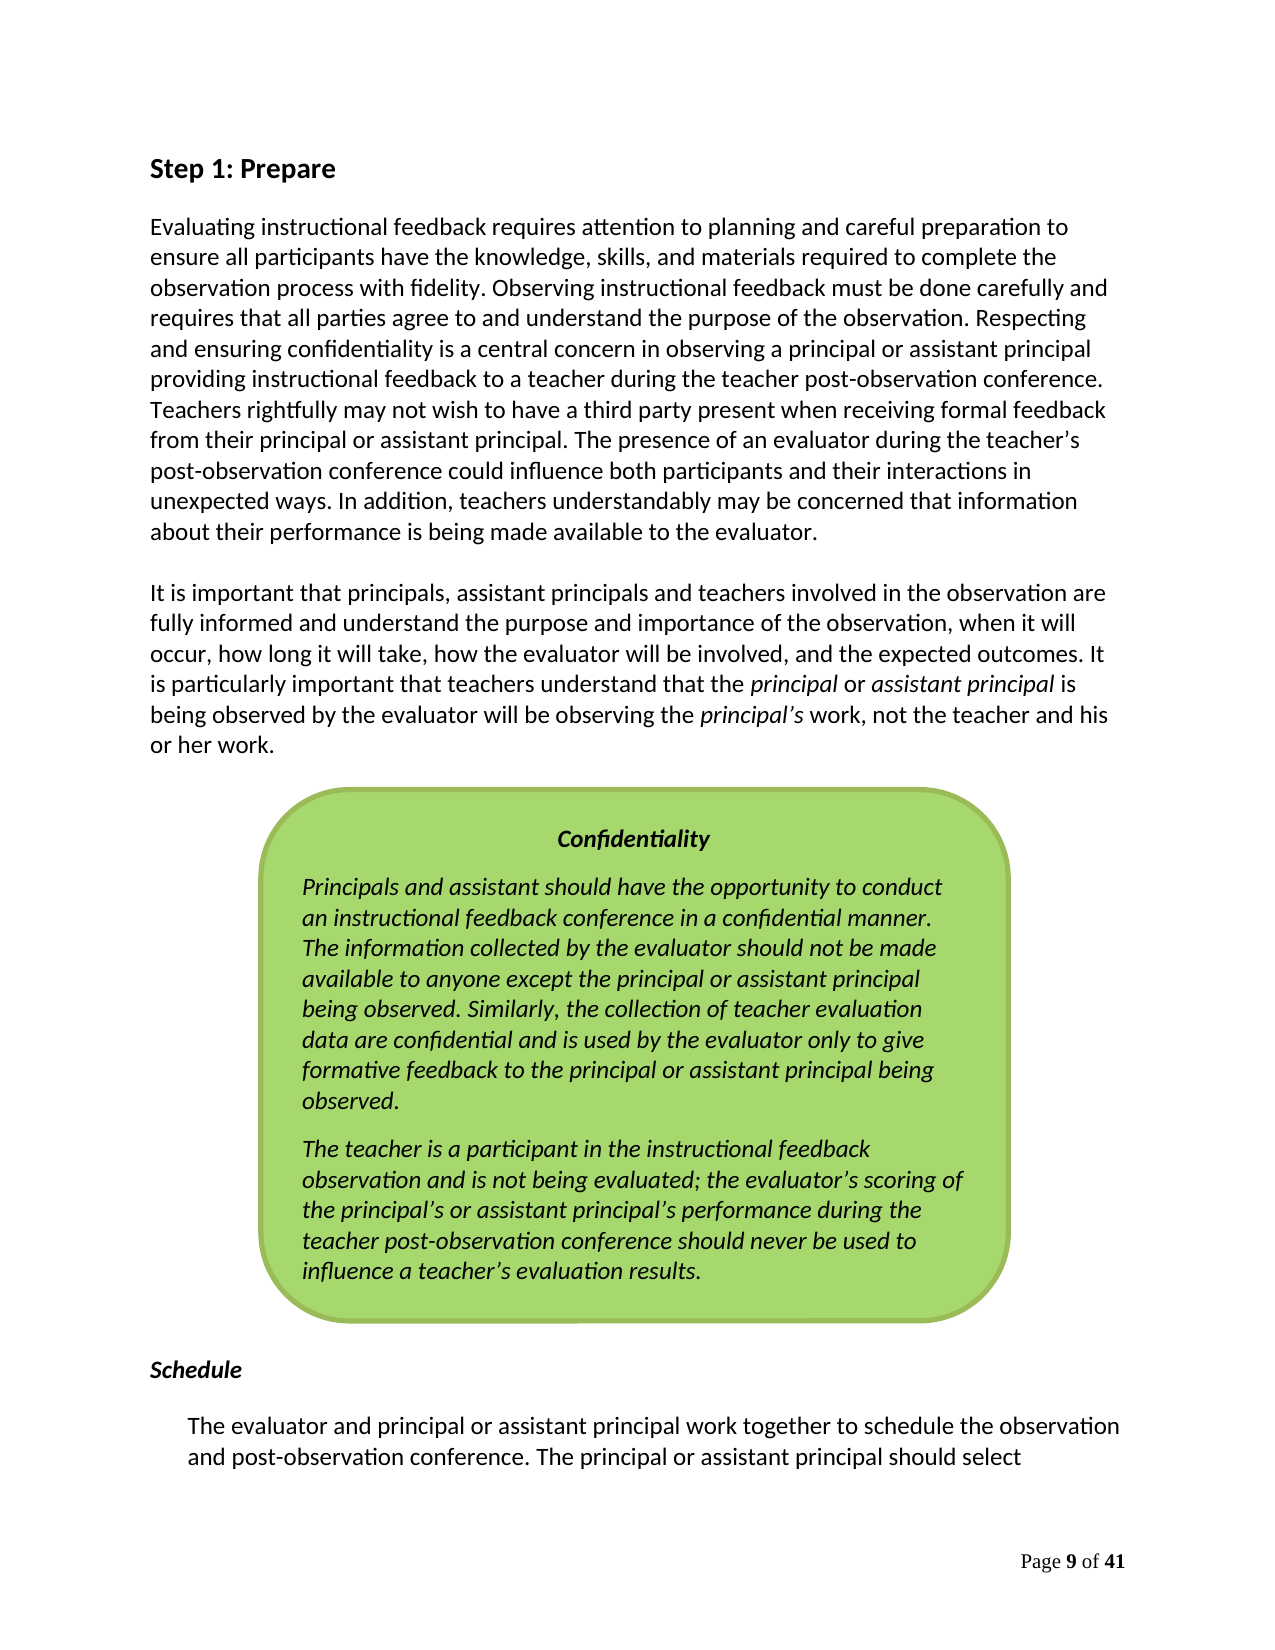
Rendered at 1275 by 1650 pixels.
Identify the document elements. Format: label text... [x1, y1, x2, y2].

text It is important that principals, assistant principals and teachers involved in the observation are fully informed and understand the purpose and importance of the observation, when it will occur, how long it will take, how the evaluator will be involved, and the expected outcomes. It is particularly important that teachers understand that the principal or assistant principal is being observed by the evaluator will be observing the principal’s work, not the teacher and his or her work. [150, 577, 1125, 760]
text Schedule [150, 1354, 1125, 1385]
subtitle Step 1: Prepare [150, 150, 1125, 186]
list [187, 1410, 1125, 1471]
text Evaluating instructional feedback requires attention to planning and careful preparation to ensure all participants have the knowledge, skills, and materials required to complete the observation process with fidelity. Observing instructional feedback must be done carefully and requires that all parties agree to and understand the purpose of the observation. Respecting and ensuring confidentiality is a central concern in observing a principal or assistant principal providing instructional feedback to a teacher during the teacher post-observation conference. Teachers rightfully may not wish to have a third party present when receiving formal feedback from their principal or assistant principal. The presence of an evaluator during the teacher’s post-observation conference could influence both participants and their interactions in unexpected ways. In addition, teachers understandably may be concerned that information about their performance is being made available to the evaluator. [150, 211, 1125, 546]
